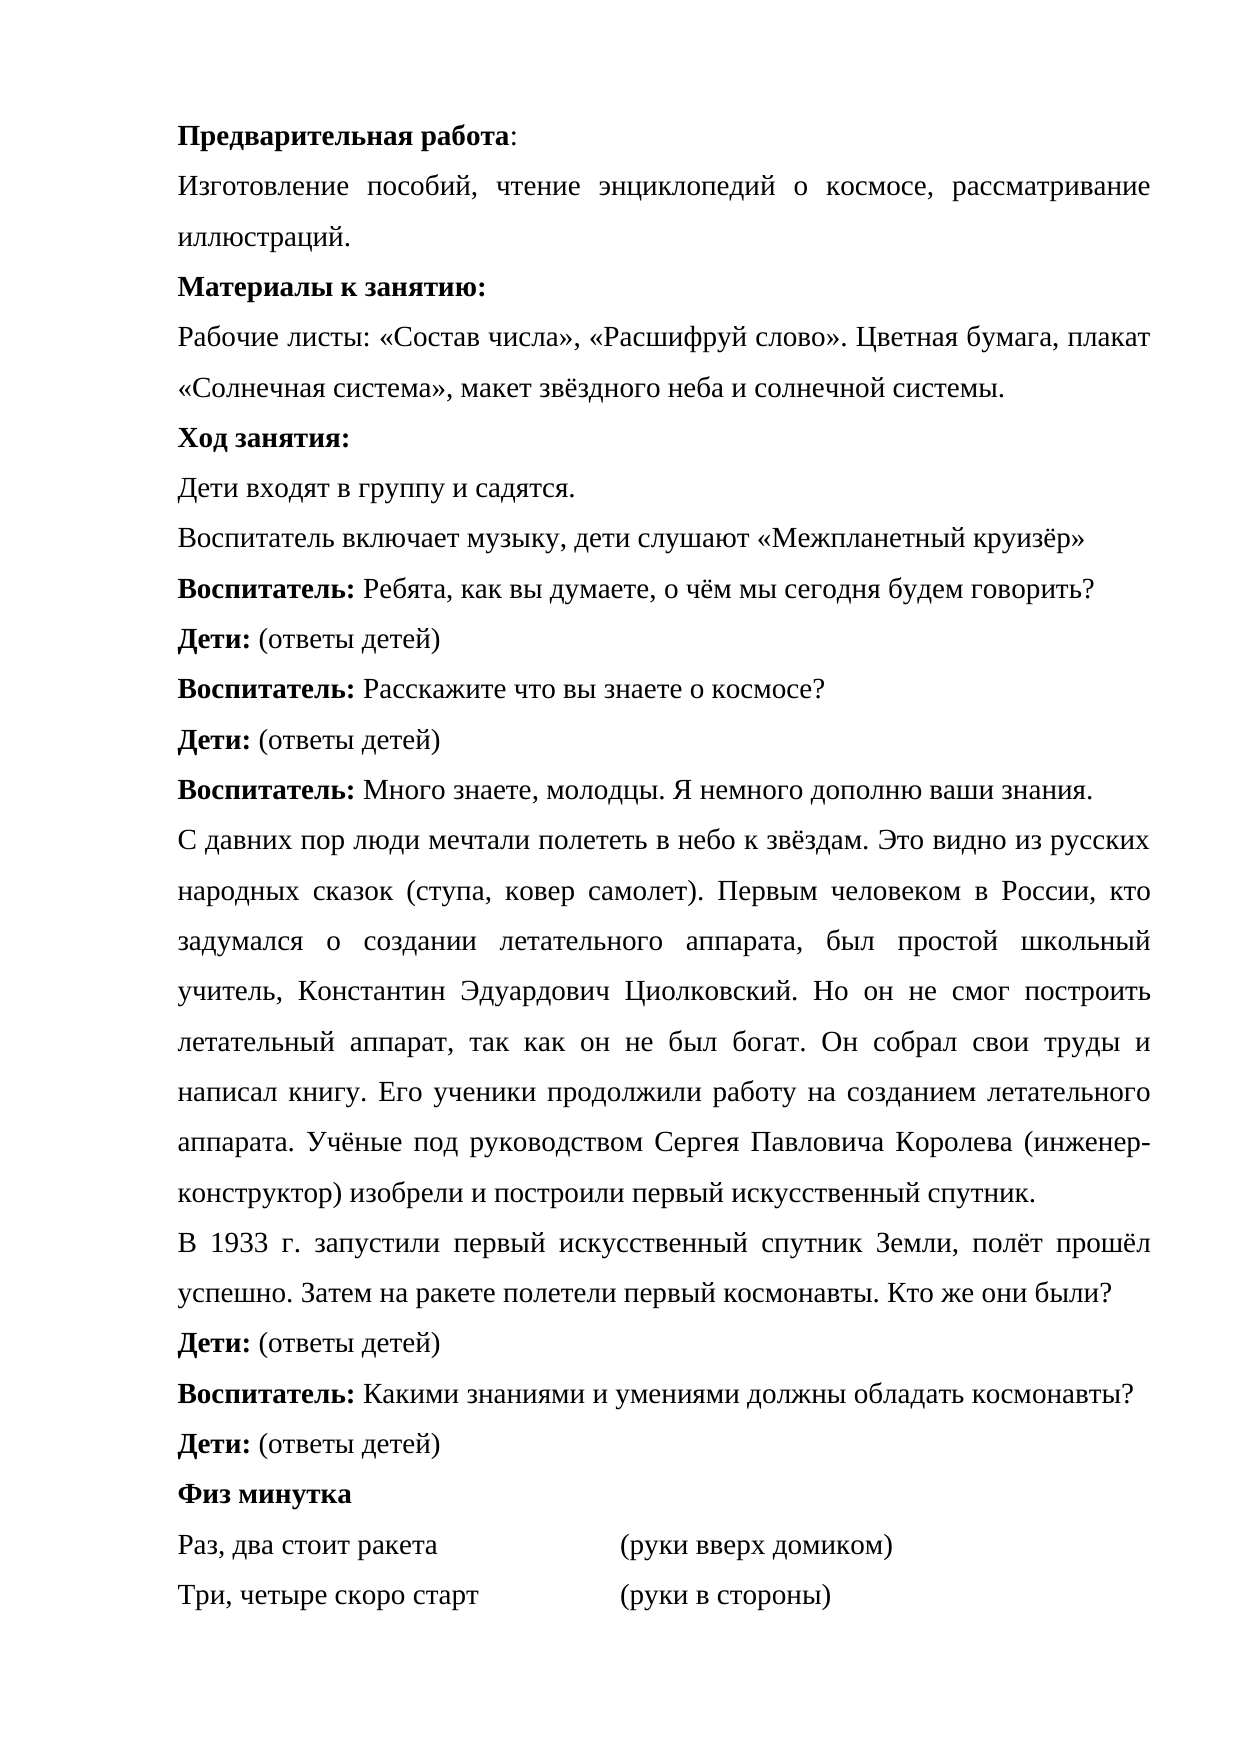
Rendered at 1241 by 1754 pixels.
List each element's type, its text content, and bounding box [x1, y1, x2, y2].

text Дети: (ответы детей) [177, 1426, 1152, 1460]
text Дети: (ответы детей) [177, 1326, 1152, 1359]
text Материалы к занятию: [177, 269, 1152, 303]
text Дети входят в группу и садятся. [177, 470, 1152, 504]
text Ход занятия: [177, 420, 1152, 453]
text Рабочие листы: «Состав числа», «Расшифруй слово». Цветная бумага, плакат «Солнечная система», макет звёздного неба и солнечной системы. [177, 319, 1152, 403]
text Воспитатель: Какими знаниями и умениями должны обладать космонавты? [177, 1376, 1152, 1409]
text Дети: (ответы детей) [177, 722, 1152, 755]
text Предварительная работа: [177, 118, 1152, 152]
text Воспитатель: Ребята, как вы думаете, о чём мы сегодня будем говорить? [177, 571, 1152, 604]
text Изготовление пособий, чтение энциклопедий о космосе, рассматривание иллюстраций. [177, 168, 1152, 252]
text Воспитатель: Много знаете, молодцы. Я немного дополню ваши знания. [177, 772, 1152, 806]
text С давних пор люди мечтали полететь в небо к звёздам. Это видно из русских народных сказок (ступа, ковер самолет). Первым человеком в России, кто задумался о создании летательного аппарата, был простой школьный учитель, Константин Эдуардович Циолковский. Но он не смог построить летательный аппарат, так как он не был богат. Он собрал свои труды и написал книгу. Его ученики продолжили работу на созданием летательного аппарата. Учёные под руководством Сергея Павловича Королева (инженер-конструктор) изобрели и построили первый искусственный спутник. [177, 822, 1152, 1208]
text Раз, два стоит ракета (руки вверх домиком) [177, 1527, 1152, 1560]
text Физ минутка [177, 1477, 1152, 1510]
text Воспитатель: Расскажите что вы знаете о космосе? [177, 672, 1152, 705]
text Дети: (ответы детей) [177, 621, 1152, 655]
text Три, четыре скоро старт (руки в стороны) [177, 1577, 1152, 1611]
text Воспитатель включает музыку, дети слушают «Межпланетный круизёр» [177, 521, 1152, 554]
text В 1933 г. запустили первый искусственный спутник Земли, полёт прошёл успешно. Затем на ракете полетели первый космонавты. Кто же они были? [177, 1225, 1152, 1309]
